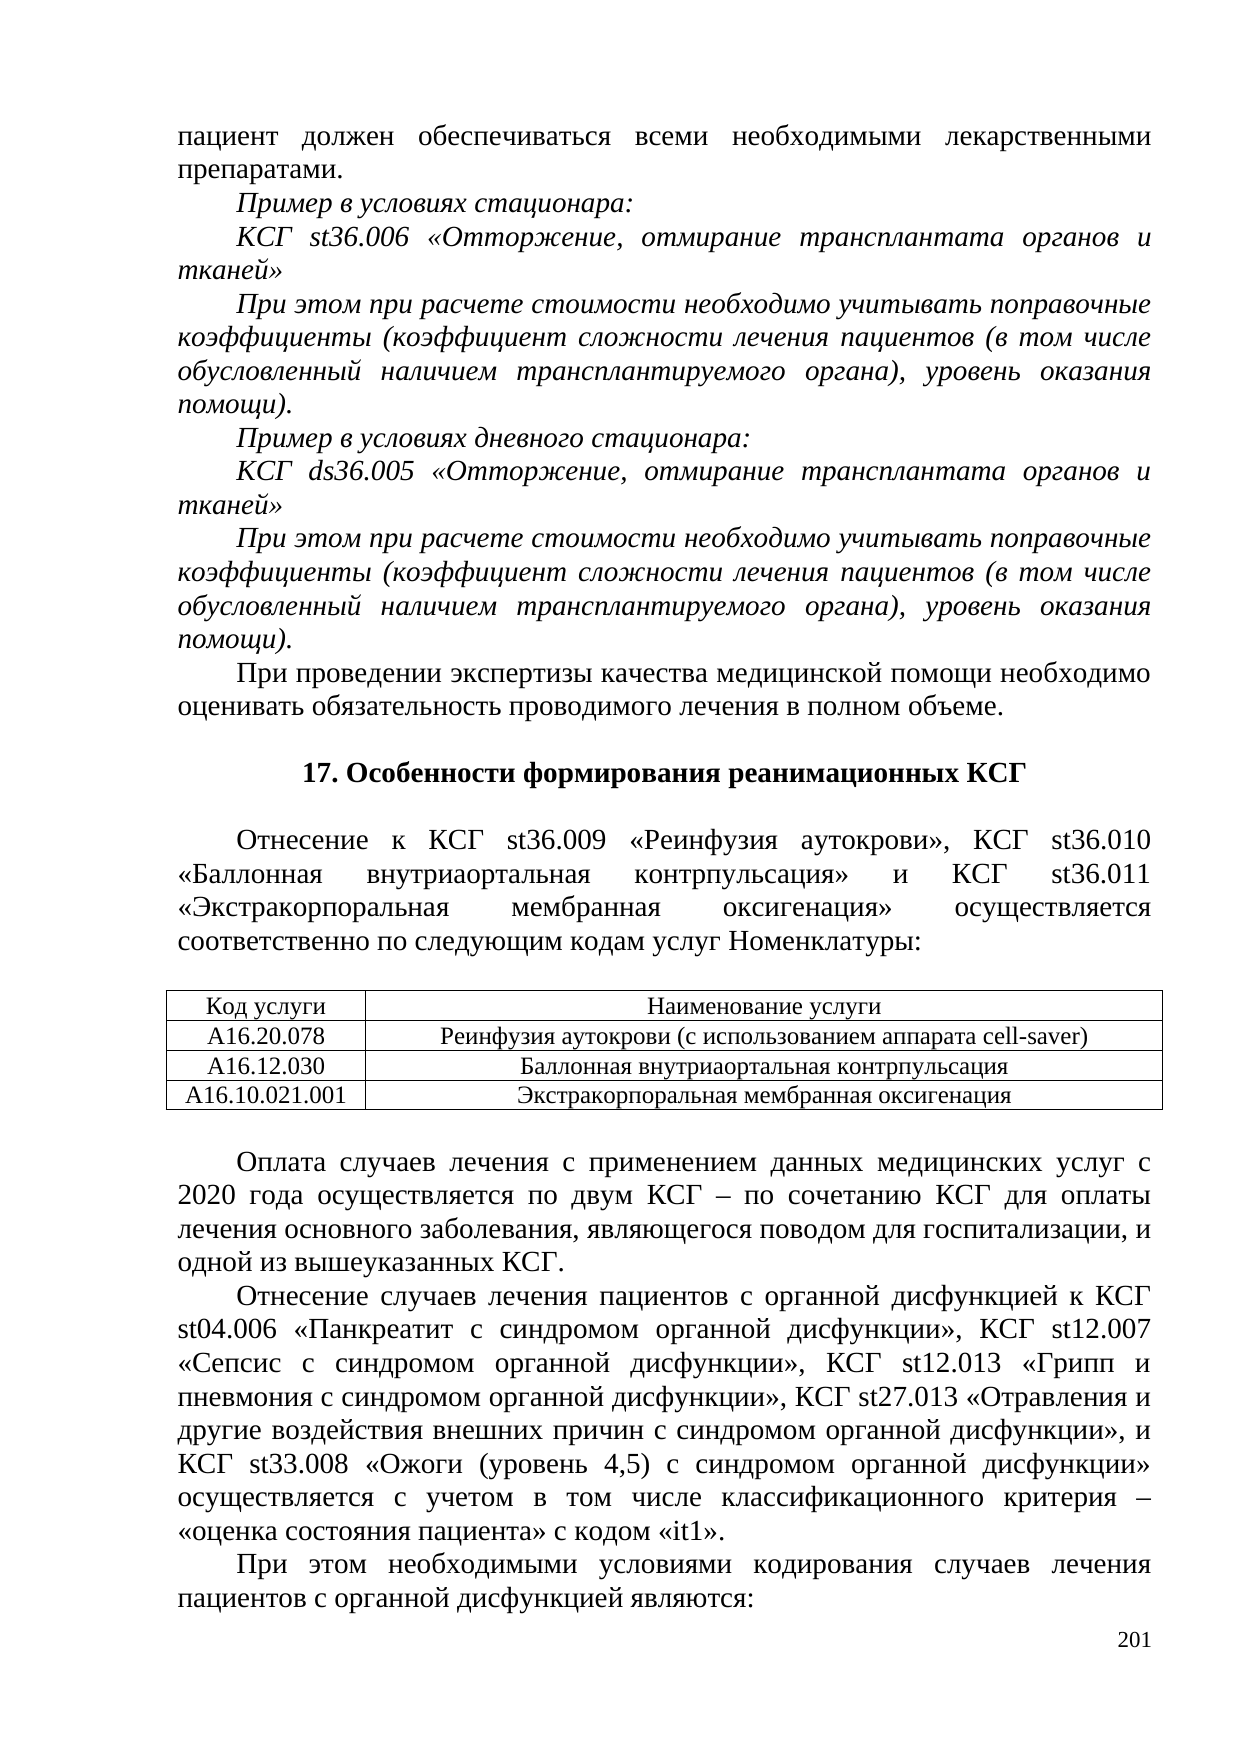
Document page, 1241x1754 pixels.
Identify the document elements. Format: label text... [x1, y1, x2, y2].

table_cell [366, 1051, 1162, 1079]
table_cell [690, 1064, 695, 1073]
text Пример в условиях стационара: [177, 185, 1152, 219]
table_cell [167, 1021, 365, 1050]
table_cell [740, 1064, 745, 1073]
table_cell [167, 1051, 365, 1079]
text При этом при расчете стоимости необходимо учитывать поправочные коэффициенты (коэффициент сложности лечения пациентов (в том числе обусловленный наличием трансплантируемого органа), уровень оказания помощи). [177, 286, 1152, 420]
text Оплата случаев лечения с применением данных медицинских услуг с 2020 года осуществляется по двум КСГ – по сочетанию КСГ для оплаты лечения основного заболевания, являющегося поводом для госпитализации, и одной из вышеуказанных КСГ. [177, 1144, 1152, 1278]
text КСГ st36.006 «Отторжение, отмирание трансплантата органов и тканей» [177, 219, 1152, 286]
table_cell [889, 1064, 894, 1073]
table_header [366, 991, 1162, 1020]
text Пример в условиях дневного стационара: [177, 420, 1152, 453]
text При этом при расчете стоимости необходимо учитывать поправочные коэффициенты (коэффициент сложности лечения пациентов (в том числе обусловленный наличием трансплантируемого органа), уровень оказания помощи). [177, 521, 1152, 655]
text Отнесение случаев лечения пациентов с органной дисфункцией к КСГ st04.006 «Панкреатит с синдромом органной дисфункции», КСГ st12.007 «Сепсис с синдромом органной дисфункции», КСГ st12.013 «Грипп и пневмония с синдромом органной дисфункции», КСГ st27.013 «Отравления и другие воздействия внешних причин с синдромом органной дисфункции», и КСГ st33.008 «Ожоги (уровень 4,5) с синдромом органной дисфункции» осуществляется с учетом в том числе классификационного критерия – «оценка состояния пациента» с кодом «it1». [177, 1278, 1152, 1546]
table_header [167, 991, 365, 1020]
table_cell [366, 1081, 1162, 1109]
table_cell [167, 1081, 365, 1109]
text 17. Особенности формирования реанимационных КСГ [177, 755, 1152, 789]
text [177, 118, 1152, 185]
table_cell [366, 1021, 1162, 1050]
text При этом необходимыми условиями кодирования случаев лечения пациентов с органной дисфункцией являются: [177, 1546, 1152, 1613]
text При проведении экспертизы качества медицинской помощи необходимо оценивать обязательность проводимого лечения в полном объеме. [177, 655, 1152, 722]
text Отнесение к КСГ st36.009 «Реинфузия аутокрови», КСГ st36.010 «Баллонная внутриаортальная контрпульсация» и КСГ st36.011 «Экстракорпоральная мембранная оксигенация» осуществляется соответственно по следующим кодам услуг Номенклатуры: [177, 822, 1152, 957]
text КСГ ds36.005 «Отторжение, отмирание трансплантата органов и тканей» [177, 453, 1152, 521]
